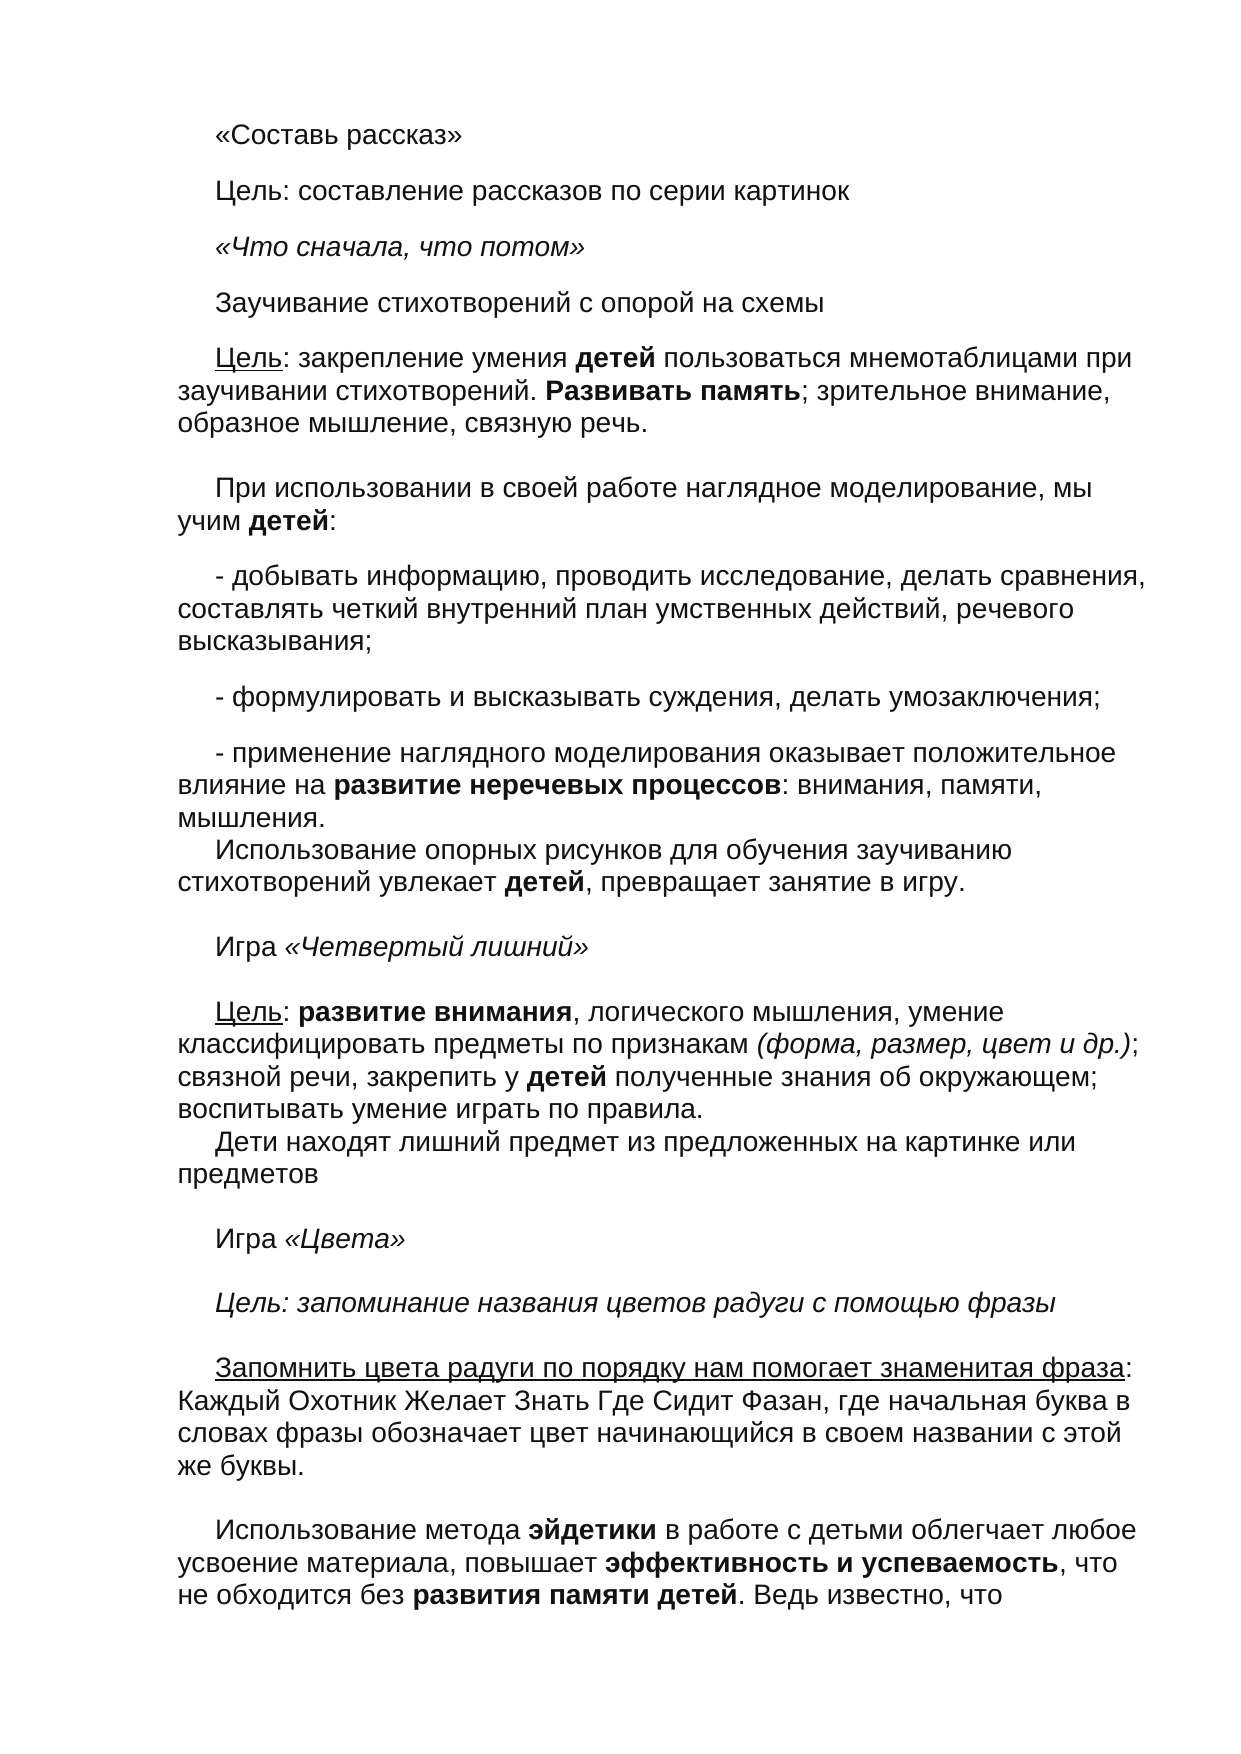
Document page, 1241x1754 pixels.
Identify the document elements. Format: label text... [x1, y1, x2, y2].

text При использовании в своей работе наглядное моделирование, мы учим детей: [177, 471, 1152, 536]
text Использование опорных рисунков для обучения заучиванию стихотворений увлекает детей, превращает занятие в игру. [177, 833, 1152, 898]
text - применение наглядного моделирования оказывает положительное влияние на развитие неречевых процессов: внимания, памяти, мышления. [177, 736, 1152, 833]
text Игра «Четвертый лишний» [177, 930, 1152, 962]
text Цель: запоминание названия цветов радуги с помощью фразы [177, 1286, 1152, 1319]
text - добывать информацию, проводить исследование, делать сравнения, составлять четкий внутренний план умственных действий, речевого высказывания; [177, 559, 1152, 656]
text Запомнить цвета радуги по порядку нам помогает знаменитая фраза: Каждый Охотник Желает Знать Где Сидит Фазан, где начальная буква в словах фразы обозначает цвет начинающийся в своем названии с этой же буквы. [177, 1351, 1152, 1481]
text Заучивание стихотворений с опорой на схемы [177, 286, 1152, 318]
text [177, 1513, 1152, 1610]
text «Что сначала, что потом» [177, 230, 1152, 262]
text Цель: составление рассказов по серии картинок [177, 174, 1152, 206]
text «Составь рассказ» [177, 118, 1152, 151]
text Цель: закрепление умения детей пользоваться мнемотаблицами при заучивании стихотворений. Развивать память; зрительное внимание, образное мышление, связную речь. [177, 341, 1152, 439]
text Дети находят лишний предмет из предложенных на картинке или предметов [177, 1124, 1152, 1189]
text Цель: развитие внимания, логического мышления, умение классифицировать предметы по признакам (форма, размер, цвет и др.); связной речи, закрепить у детей полученные знания об окружающем; воспитывать умение играть по правила. [177, 995, 1152, 1124]
text - формулировать и высказывать суждения, делать умозаключения; [177, 680, 1152, 712]
text Игра «Цвета» [177, 1222, 1152, 1254]
